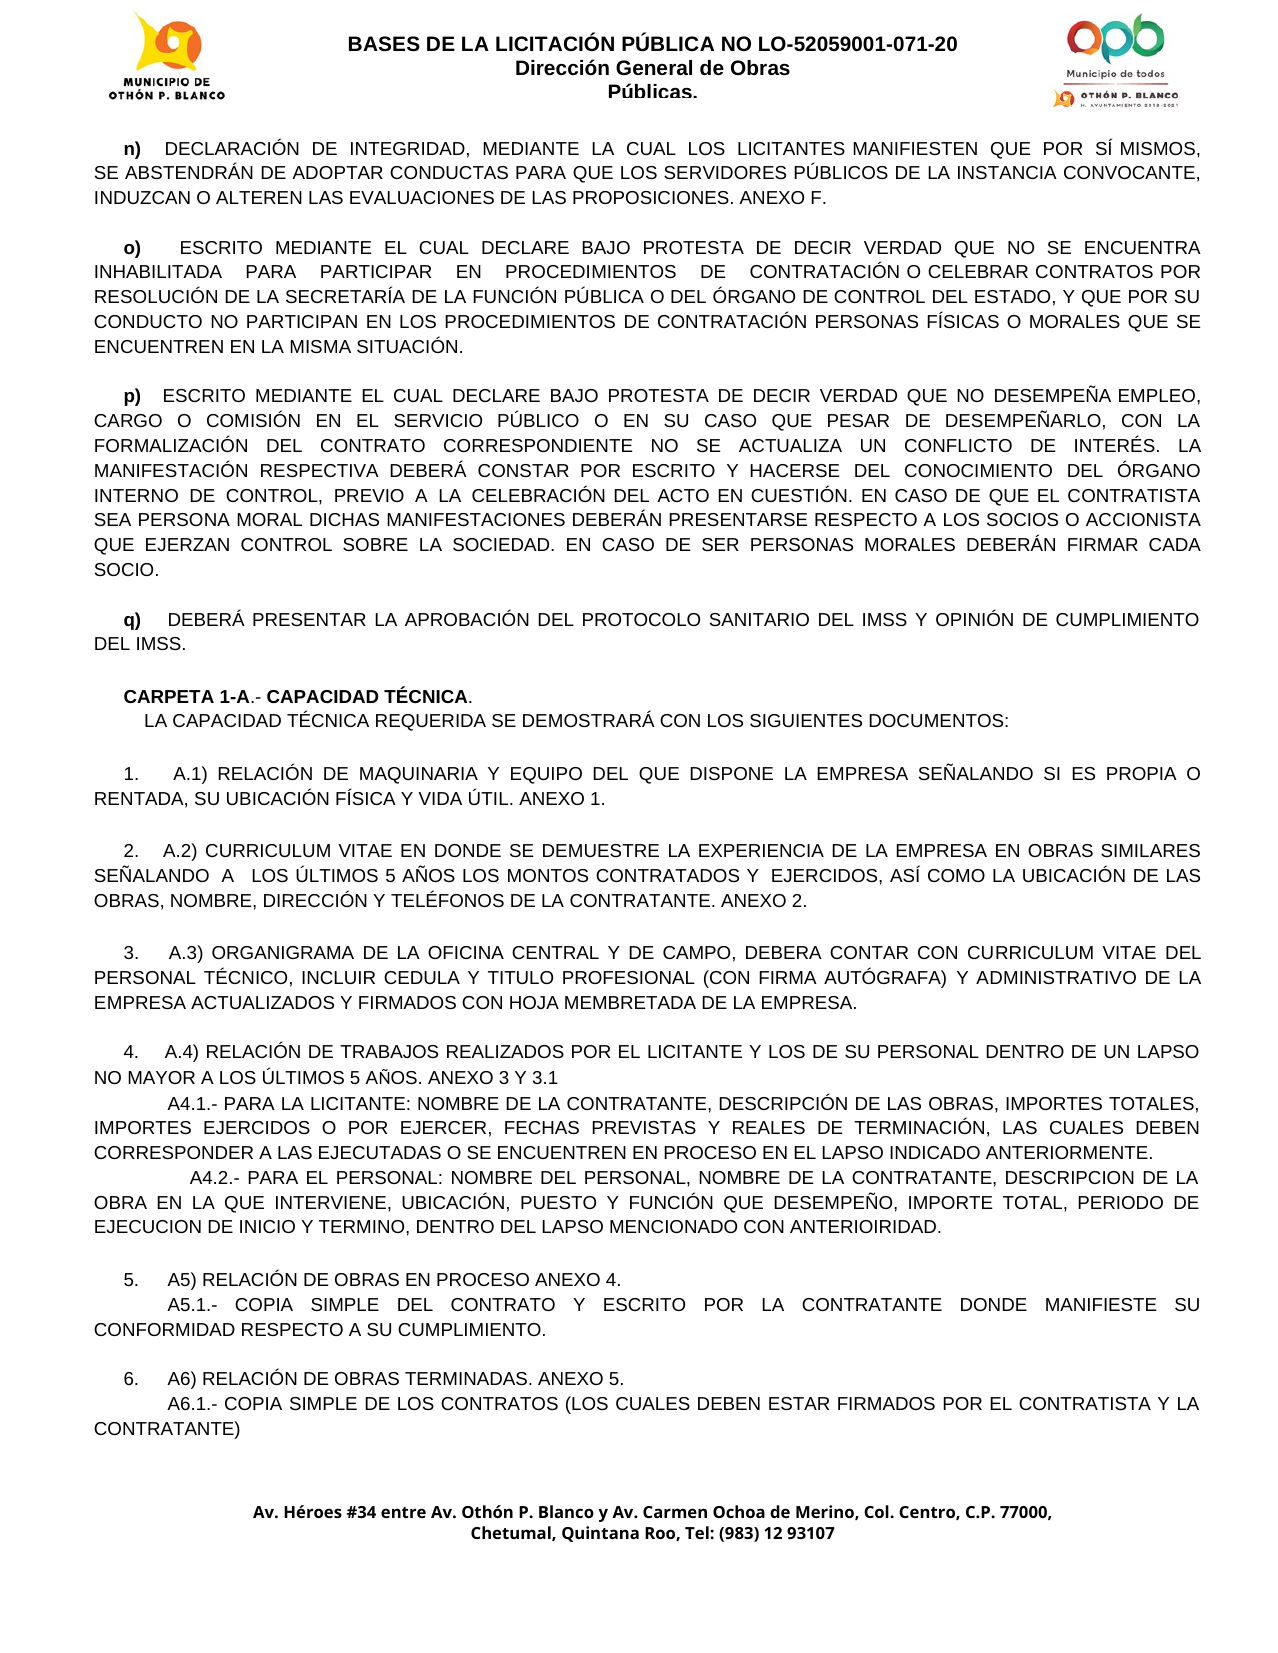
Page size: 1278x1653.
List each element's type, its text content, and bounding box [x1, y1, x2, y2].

text A5.1.- COPIA SIMPLE DEL CONTRATO Y ESCRITO POR LA CONTRATANTE DONDE MANIFIESTE SU CONFORMIDAD RESPECTO A SU CUMPLIMIENTO. [94, 1293, 1201, 1340]
text o) ESCRITO MEDIANTE EL CUAL DECLARE BAJO PROTESTA DE DECIR VERDAD QUE NO SE ENCUENTRA INHABILITADA PARA PARTICIPAR EN PROCEDIMIENTOS DE CONTRATACIÓN O CELEBRAR CONTRATOS POR RESOLUCIÓN DE LA SECRETARÍA DE LA FUNCIÓN PÚBLICA O DEL ÓRGANO DE CONTROL DEL ESTADO, Y QUE POR SU CONDUCTO NO PARTICIPAN EN LOS PROCEDIMIENTOS DE CONTRATACIÓN PERSONAS FÍSICAS O MORALES QUE SE ENCUENTREN EN LA MISMA SITUACIÓN. [94, 236, 1201, 357]
text 6. A6) RELACIÓN DE OBRAS TERMINADAS. ANEXO 5. [94, 1368, 1201, 1389]
picture [1049, 13, 1192, 113]
text A6.1.- COPIA SIMPLE DE LOS CONTRATOS (LOS CUALES DEBEN ESTAR FIRMADOS POR EL CONTRATISTA Y LA CONTRATANTE) [94, 1393, 1201, 1439]
text 4. A.4) RELACIÓN DE TRABAJOS REALIZADOS POR EL LICITANTE Y LOS DE SU PERSONAL DENTRO DE UN LAPSO NO MAYOR A LOS ÚLTIMOS 5 AÑOS. ANEXO 3 Y 3.1 [94, 1041, 1201, 1089]
picture [104, 0, 237, 114]
text q) DEBERÁ PRESENTAR LA APROBACIÓN DEL PROTOCOLO SANITARIO DEL IMSS Y OPINIÓN DE CUMPLIMIENTO DEL IMSS. [94, 608, 1201, 655]
text 5. A5) RELACIÓN DE OBRAS EN PROCESO ANEXO 4. [94, 1269, 1201, 1290]
text LA CAPACIDAD TÉCNICA REQUERIDA SE DEMOSTRARÁ CON LOS SIGUIENTES DOCUMENTOS: [94, 710, 1201, 732]
text A4.2.- PARA EL PERSONAL: NOMBRE DEL PERSONAL, NOMBRE DE LA CONTRATANTE, DESCRIPCION DE LA OBRA EN LA QUE INTERVIENE, UBICACIÓN, PUESTO Y FUNCIÓN QUE DESEMPEÑO, IMPORTE TOTAL, PERIODO DE EJECUCION DE INICIO Y TERMINO, DENTRO DEL LAPSO MENCIONADO CON ANTERIOIRIDAD. [94, 1167, 1201, 1238]
text p) ESCRITO MEDIANTE EL CUAL DECLARE BAJO PROTESTA DE DECIR VERDAD QUE NO DESEMPEÑA EMPLEO, CARGO O COMISIÓN EN EL SERVICIO PÚBLICO O EN SU CASO QUE PESAR DE DESEMPEÑARLO, CON LA FORMALIZACIÓN DEL CONTRATO CORRESPONDIENTE NO SE ACTUALIZA UN CONFLICTO DE INTERÉS. LA MANIFESTACIÓN RESPECTIVA DEBERÁ CONSTAR POR ESCRITO Y HACERSE DEL CONOCIMIENTO DEL ÓRGANO INTERNO DE CONTROL, PREVIO A LA CELEBRACIÓN DEL ACTO EN CUESTIÓN. EN CASO DE QUE EL CONTRATISTA SEA PERSONA MORAL DICHAS MANIFESTACIONES DEBERÁN PRESENTARSE RESPECTO A LOS SOCIOS O ACCIONISTA QUE EJERZAN CONTROL SOBRE LA SOCIEDAD. EN CASO DE SER PERSONAS MORALES DEBERÁN FIRMAR CADA SOCIO. [94, 385, 1201, 580]
text 1. A.1) RELACIÓN DE MAQUINARIA Y EQUIPO DEL QUE DISPONE LA EMPRESA SEÑALANDO SI ES PROPIA O RENTADA, SU UBICACIÓN FÍSICA Y VIDA ÚTIL. ANEXO 1. [94, 763, 1201, 809]
text CARPETA 1-A.- CAPACIDAD TÉCNICA. [94, 686, 1201, 707]
text A4.1.- PARA LA LICITANTE: NOMBRE DE LA CONTRATANTE, DESCRIPCIÓN DE LAS OBRAS, IMPORTES TOTALES, IMPORTES EJERCIDOS O POR EJERCER, FECHAS PREVISTAS Y REALES DE TERMINACIÓN, LAS CUALES DEBEN CORRESPONDER A LAS EJECUTADAS O SE ENCUENTREN EN PROCESO EN EL LAPSO INDICADO ANTERIORMENTE. [94, 1092, 1201, 1163]
text 2. A.2) CURRICULUM VITAE EN DONDE SE DEMUESTRE LA EXPERIENCIA DE LA EMPRESA EN OBRAS SIMILARES SEÑALANDO A LOS ÚLTIMOS 5 AÑOS LOS MONTOS CONTRATADOS Y EJERCIDOS, ASÍ COMO LA UBICACIÓN DE LAS OBRAS, NOMBRE, DIRECCIÓN Y TELÉFONOS DE LA CONTRATANTE. ANEXO 2. [94, 840, 1201, 911]
text n) DECLARACIÓN DE INTEGRIDAD, MEDIANTE LA CUAL LOS LICITANTES MANIFIESTEN QUE POR SÍ MISMOS, SE ABSTENDRÁN DE ADOPTAR CONDUCTAS PARA QUE LOS SERVIDORES PÚBLICOS DE LA INSTANCIA CONVOCANTE, INDUZCAN O ALTEREN LAS EVALUACIONES DE LAS PROPOSICIONES. ANEXO F. [94, 137, 1201, 208]
text 3. A.3) ORGANIGRAMA DE LA OFICINA CENTRAL Y DE CAMPO, DEBERA CONTAR CON CURRICULUM VITAE DEL PERSONAL TÉCNICO, INCLUIR CEDULA Y TITULO PROFESIONAL (CON FIRMA AUTÓGRAFA) Y ADMINISTRATIVO DE LA EMPRESA ACTUALIZADOS Y FIRMADOS CON HOJA MEMBRETADA DE LA EMPRESA. [94, 942, 1201, 1013]
